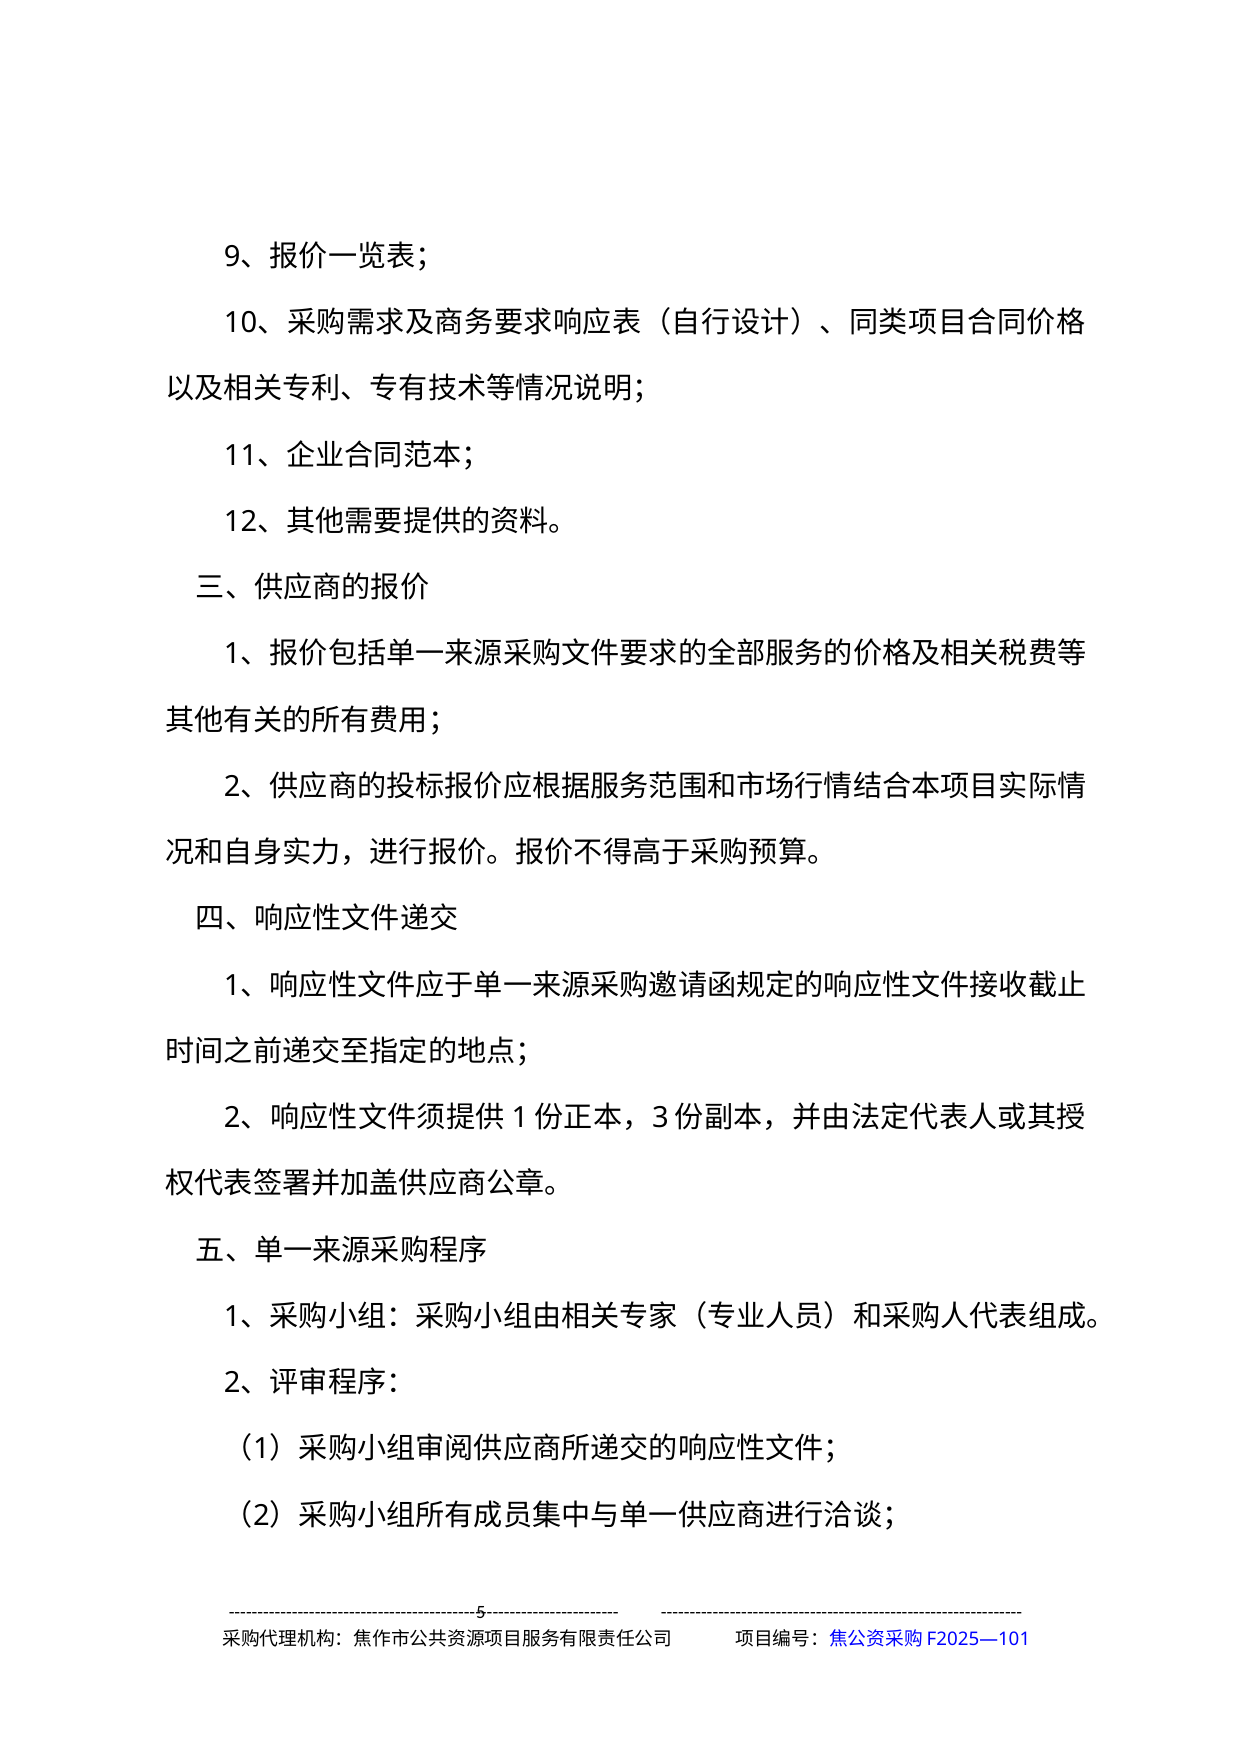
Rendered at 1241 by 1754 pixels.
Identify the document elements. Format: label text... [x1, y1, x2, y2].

text 2、响应性文件须提供1份正本，3份副本，并由法定代表人或其授权代表签署并加盖供应商公章。 [165, 1082, 1087, 1214]
text 11、企业合同范本； [165, 419, 1087, 485]
text 2、供应商的投标报价应根据服务范围和市场行情结合本项目实际情况和自身实力，进行报价。报价不得高于采购预算。 [165, 750, 1087, 883]
text 五、单一来源采购程序 [165, 1214, 1087, 1280]
text 1、采购小组：采购小组由相关专家（专业人员）和采购人代表组成。 [165, 1280, 1087, 1347]
text （1）采购小组审阅供应商所递交的响应性文件； [165, 1413, 1087, 1479]
text 2、评审程序： [165, 1347, 1087, 1413]
text 10、采购需求及商务要求响应表（自行设计）、同类项目合同价格以及相关专利、专有技术等情况说明； [165, 287, 1087, 419]
text 12、其他需要提供的资料。 [165, 485, 1087, 552]
text 三、供应商的报价 [165, 552, 1087, 618]
text 1、响应性文件应于单一来源采购邀请函规定的响应性文件接收截止时间之前递交至指定的地点； [165, 949, 1087, 1082]
text 1、报价包括单一来源采购文件要求的全部服务的价格及相关税费等其他有关的所有费用； [165, 618, 1087, 750]
text 9、报价一览表； [165, 220, 1087, 287]
text 四、响应性文件递交 [165, 883, 1087, 949]
text （2）采购小组所有成员集中与单一供应商进行洽谈； [165, 1479, 1087, 1545]
